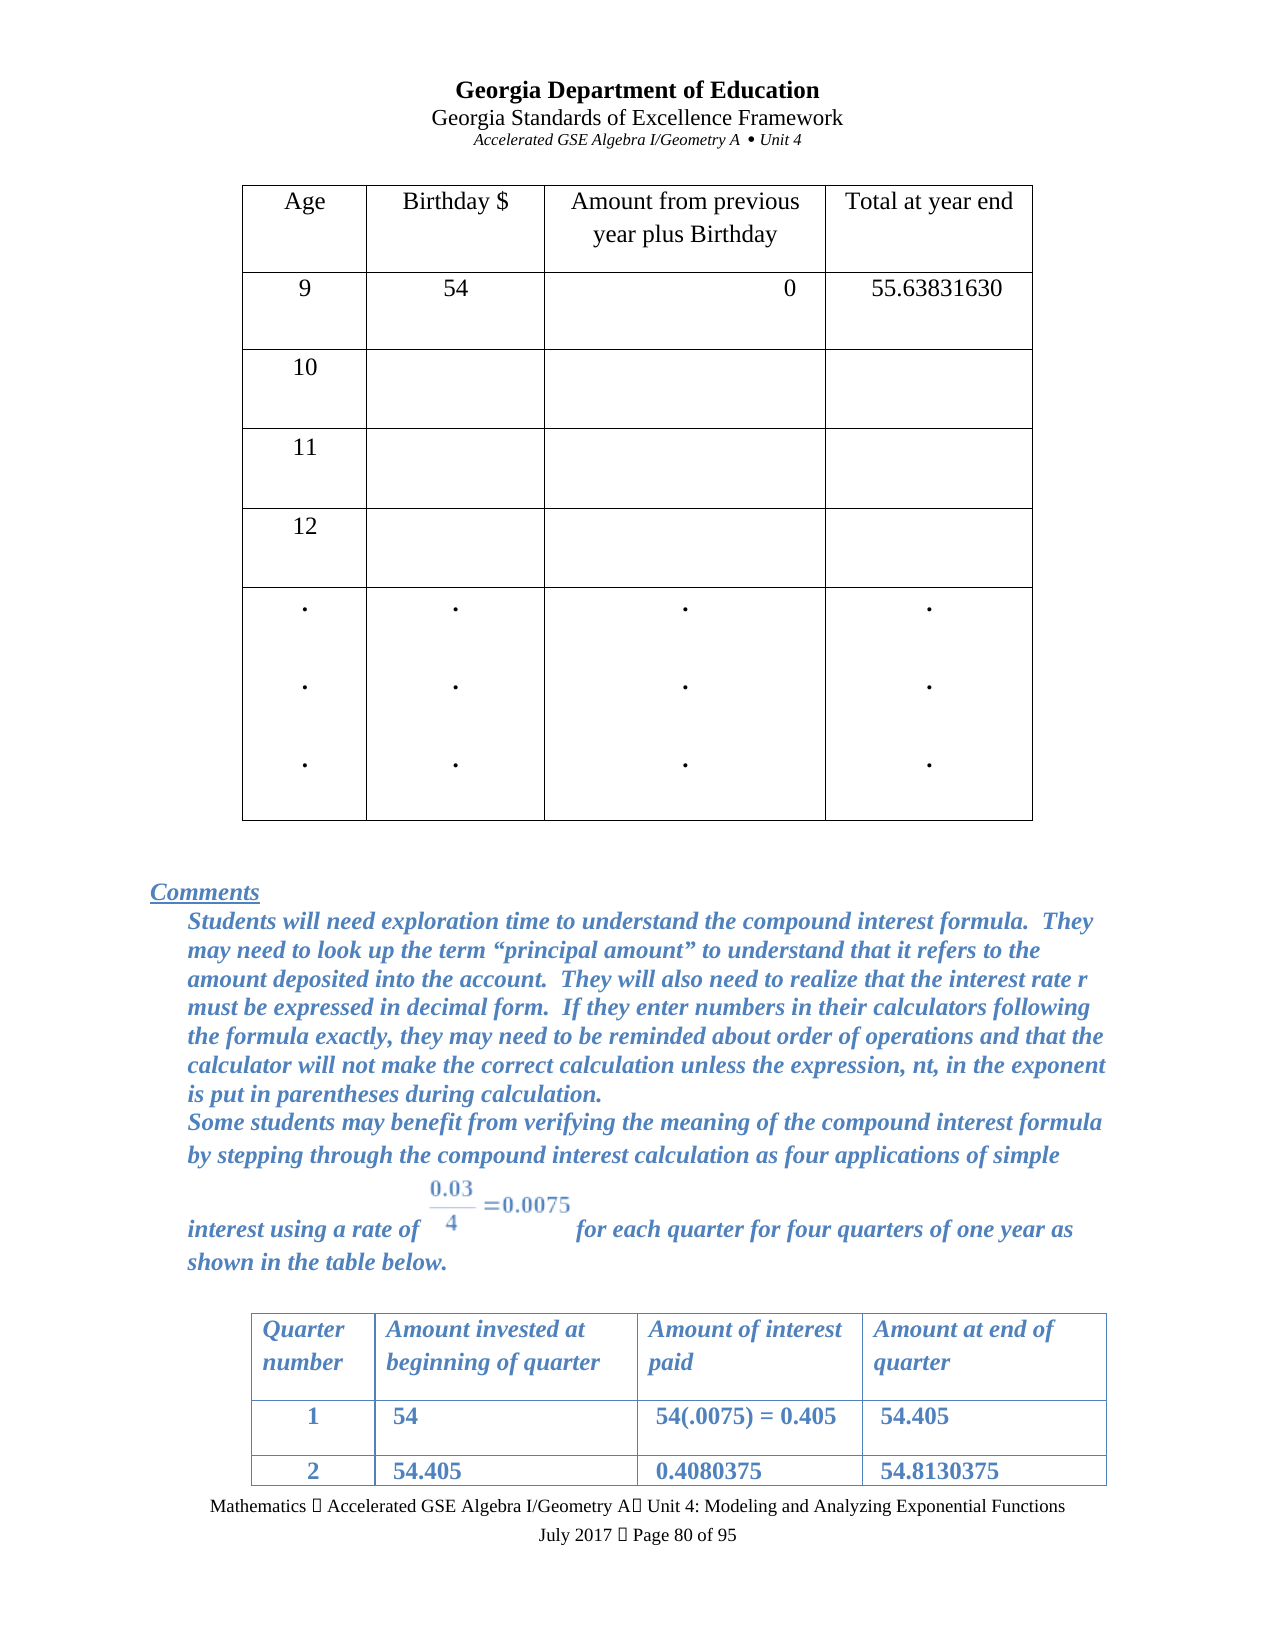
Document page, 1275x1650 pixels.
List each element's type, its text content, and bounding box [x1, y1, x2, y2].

table_cell [545, 509, 825, 587]
table_cell 2 [252, 1456, 374, 1484]
table_cell 11 [243, 429, 366, 508]
table_cell 54(.0075) = 0.405 [638, 1401, 862, 1455]
table_header Amount at end of quarter [863, 1314, 1106, 1400]
table_header Amount invested at beginning of quarter [376, 1314, 637, 1400]
table_header Quarter number [252, 1314, 374, 1400]
text Comments [150, 877, 1125, 906]
table_header Amount from previous year plus Birthday [545, 186, 825, 272]
table_cell 1 [252, 1401, 374, 1455]
table_cell 54 [376, 1401, 637, 1455]
table_cell 54.8130375 [863, 1456, 1106, 1484]
table_cell 54 [367, 273, 544, 349]
table_cell . . . [545, 588, 825, 820]
table_cell 0 [545, 273, 825, 349]
table_cell [367, 350, 544, 428]
table_cell [826, 350, 1032, 428]
table_cell 54.405 [863, 1401, 1106, 1455]
table_cell [545, 429, 825, 508]
table_header Total at year end [826, 186, 1032, 272]
table_cell . . . [367, 588, 544, 820]
table_cell [826, 509, 1032, 587]
table_cell 10 [243, 350, 366, 428]
table_cell 55.63831630 [826, 273, 1032, 349]
text Some students may benefit from verifying the meaning of the compound interest formula by stepping through the compound interest calculation as four applications of simple interest using a rate of for each quarter for four quarters of one year as shown in the table below. [187, 1107, 1125, 1276]
table_header Birthday $ [367, 186, 544, 272]
table_header Amount of interest paid [638, 1314, 862, 1400]
table_cell 12 [243, 509, 366, 587]
table_cell 54.405 [376, 1456, 637, 1484]
table_cell [367, 509, 544, 587]
table_cell . . . [826, 588, 1032, 820]
text Students will need exploration time to understand the compound interest formula. They may need to look up the term “principal amount” to understand that it refers to the amount deposited into the account. They will also need to realize that the interest rate r must be expressed in decimal form. If they enter numbers in their calculators following the formula exactly, they may need to be reminded about order of operations and that the calculator will not make the correct calculation unless the expression, nt, in the exponent is put in parentheses during calculation. [187, 906, 1125, 1107]
table_cell 0.4080375 [638, 1456, 862, 1484]
table_cell [545, 350, 825, 428]
table_cell [826, 429, 1032, 508]
table_cell . . . [243, 588, 366, 820]
table_cell 9 [243, 273, 366, 349]
table_header Age [243, 186, 366, 272]
table_cell [367, 429, 544, 508]
